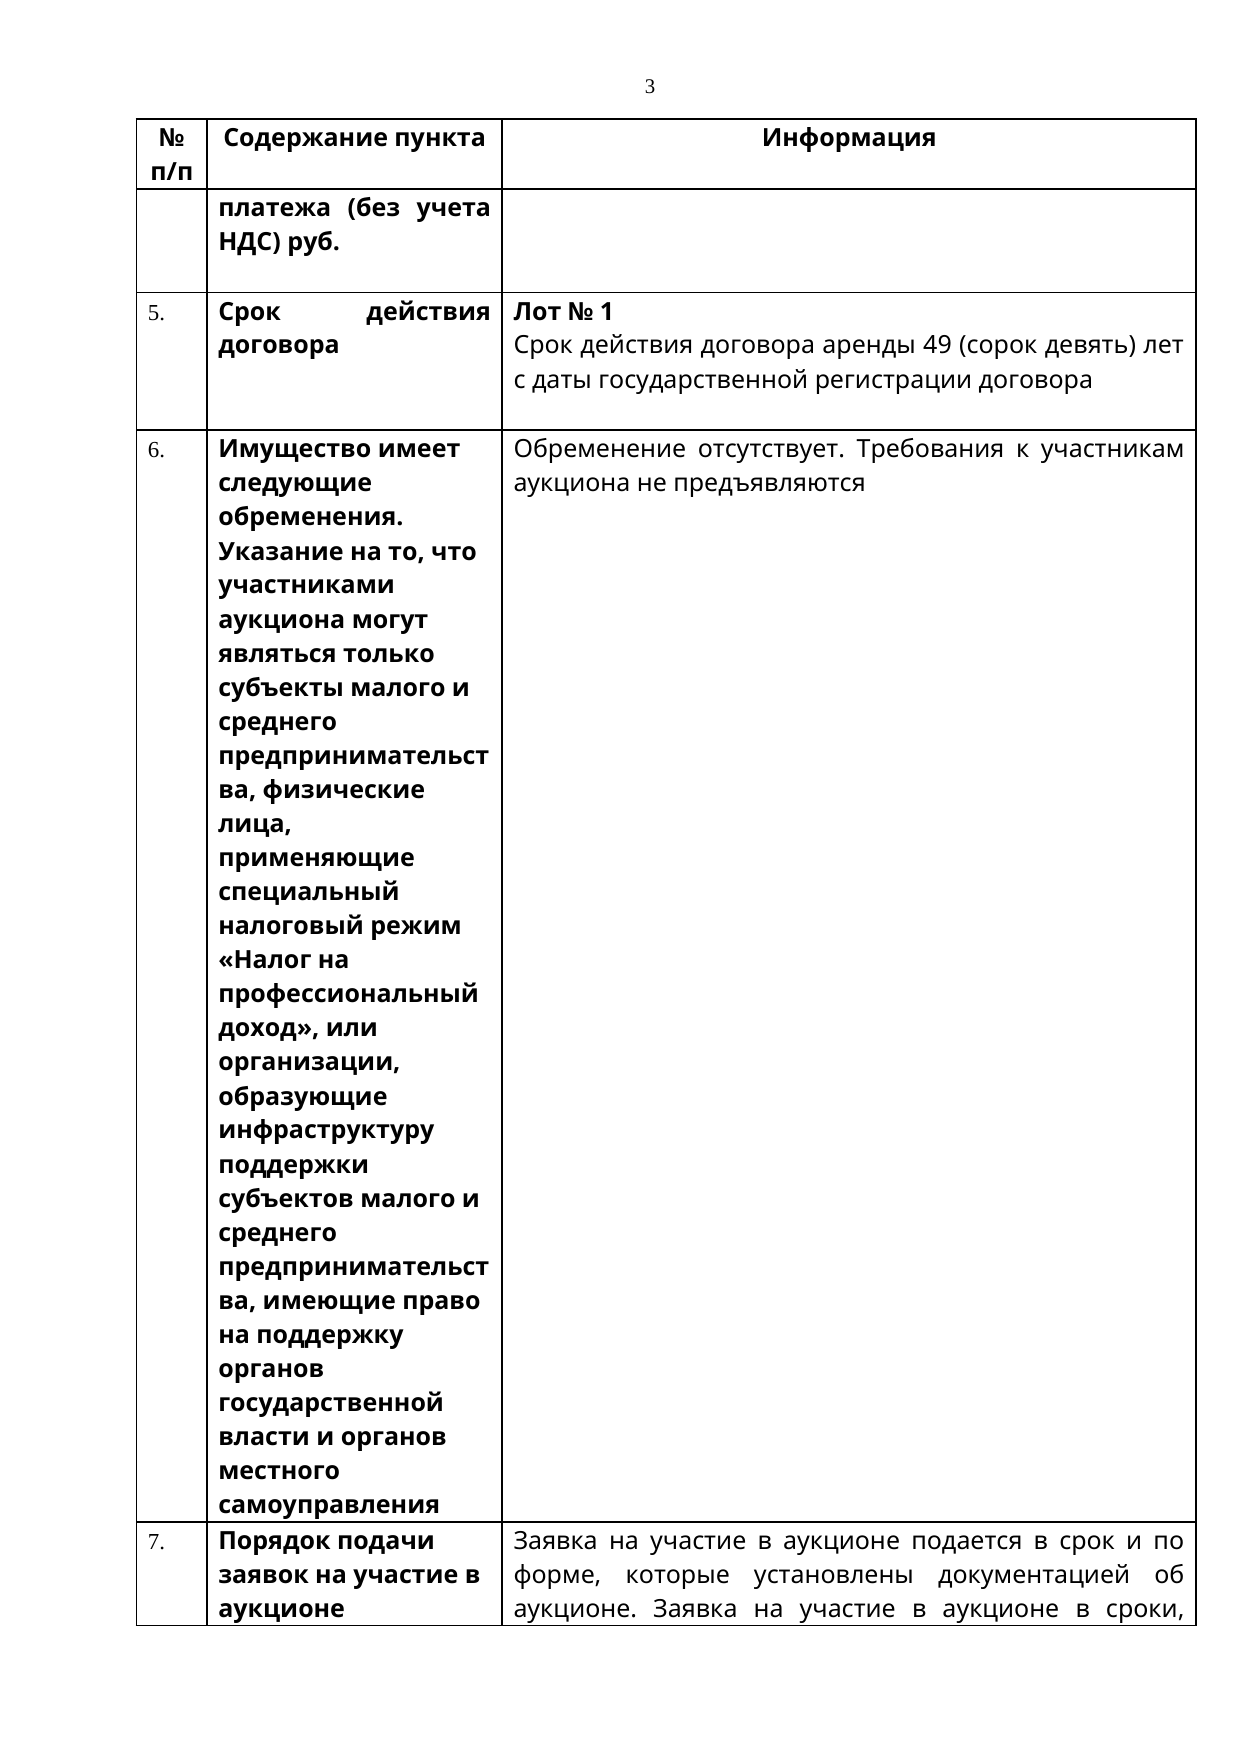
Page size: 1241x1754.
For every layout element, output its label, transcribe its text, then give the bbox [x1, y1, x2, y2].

table_header Содержание пункта [208, 120, 501, 188]
table_header Информация [503, 120, 1195, 188]
table_cell [137, 431, 206, 1521]
table_cell [137, 190, 206, 292]
table_cell Имущество имеет следующие обременения. Указание на то, что участниками аукциона могут являться только субъекты малого и среднего предпринимательства, физические лица, применяющие специальный налоговый режим «Налог на профессиональный доход», или организации, образующие инфраструктуру поддержки субъектов малого и среднего предпринимательства, имеющие право на поддержку органов государственной власти и органов местного самоуправления [208, 431, 501, 1521]
table_cell [137, 1523, 206, 1625]
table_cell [208, 1523, 501, 1625]
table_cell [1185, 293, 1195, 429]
table_cell Обременение отсутствует. Требования к участникам аукциона не предъявляются [503, 431, 1195, 1521]
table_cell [503, 190, 1195, 292]
table_cell [137, 293, 206, 429]
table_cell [208, 190, 501, 292]
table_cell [503, 1523, 1195, 1625]
table_cell Срок действия договора [208, 293, 501, 429]
table_header № п/п [137, 120, 206, 188]
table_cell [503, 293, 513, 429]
